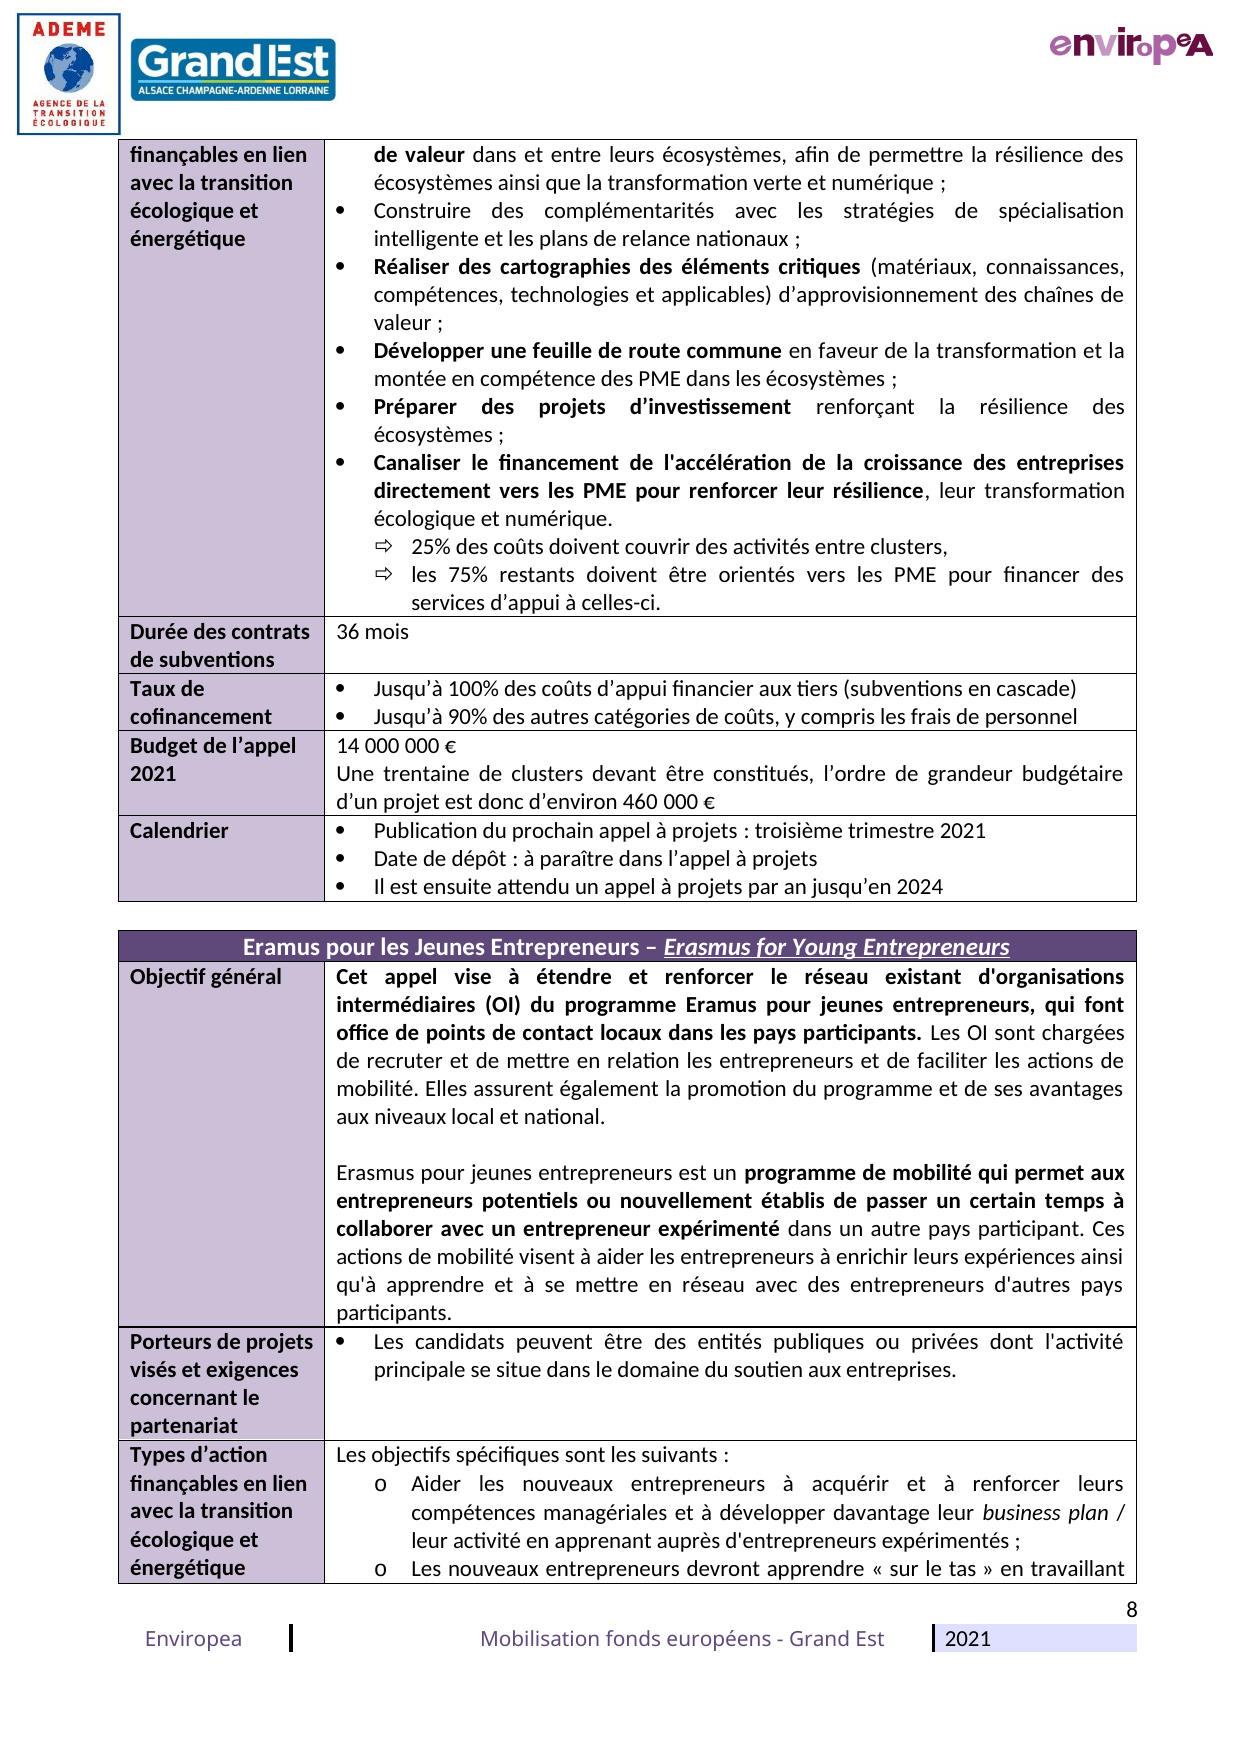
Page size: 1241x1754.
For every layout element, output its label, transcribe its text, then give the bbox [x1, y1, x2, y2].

table_cell Taux de cofinancement [119, 674, 324, 730]
table_cell Calendrier [119, 816, 324, 901]
table_cell Budget de l’appel 2021 [119, 731, 324, 815]
table_cell Cet appel vise à étendre et renforcer le réseau existant d'organisations intermédiaires (OI) du programme Eramus pour jeunes entrepreneurs, qui font office de points de contact locaux dans les pays participants. Les OI sont chargées de recruter et de mettre en relation les entrepreneurs et de faciliter les actions de mobilité. Elles assurent également la promotion du programme et de ses avantages aux niveaux local et national. Erasmus pour jeunes entrepreneurs est un programme de mobilité qui permet aux entrepreneurs potentiels ou nouvellement établis de passer un certain temps à collaborer avec un entrepreneur expérimenté dans un autre pays participant. Ces actions de mobilité visent à aider les entrepreneurs à enrichir leurs expériences ainsi qu'à apprendre et à se mettre en réseau avec des entrepreneurs d'autres pays participants. [325, 962, 1136, 1326]
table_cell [325, 140, 1136, 616]
table_cell Objectif général [119, 962, 324, 1326]
table_cell Les candidats peuvent être des entités publiques ou privées dont l'activité principale se situe dans le domaine du soutien aux entreprises. [325, 1328, 1136, 1439]
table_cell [119, 140, 324, 616]
table_cell 14 000 000 € Une trentaine de clusters devant être constitués, l’ordre de grandeur budgétaire d’un projet est donc d’environ 460 000 € [325, 731, 1136, 815]
table_cell 36 mois [325, 617, 1136, 673]
table_header Eramus pour les Jeunes Entrepreneurs – Erasmus for Young Entrepreneurs [119, 931, 1136, 961]
table_cell Jusqu’à 100% des coûts d’appui financier aux tiers (subventions en cascade) Jusqu’à 90% des autres catégories de coûts, y compris les frais de personnel [325, 674, 1136, 730]
picture [3, 8, 339, 139]
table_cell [325, 1441, 1136, 1583]
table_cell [119, 1441, 324, 1583]
table_cell Publication du prochain appel à projets : troisième trimestre 2021 Date de dépôt : à paraître dans l’appel à projets Il est ensuite attendu un appel à projets par an jusqu’en 2024 [325, 816, 1136, 901]
picture [1050, 27, 1214, 65]
table_cell Durée des contrats de subventions [119, 617, 324, 673]
table_cell Porteurs de projets visés et exigences concernant le partenariat [119, 1328, 324, 1439]
